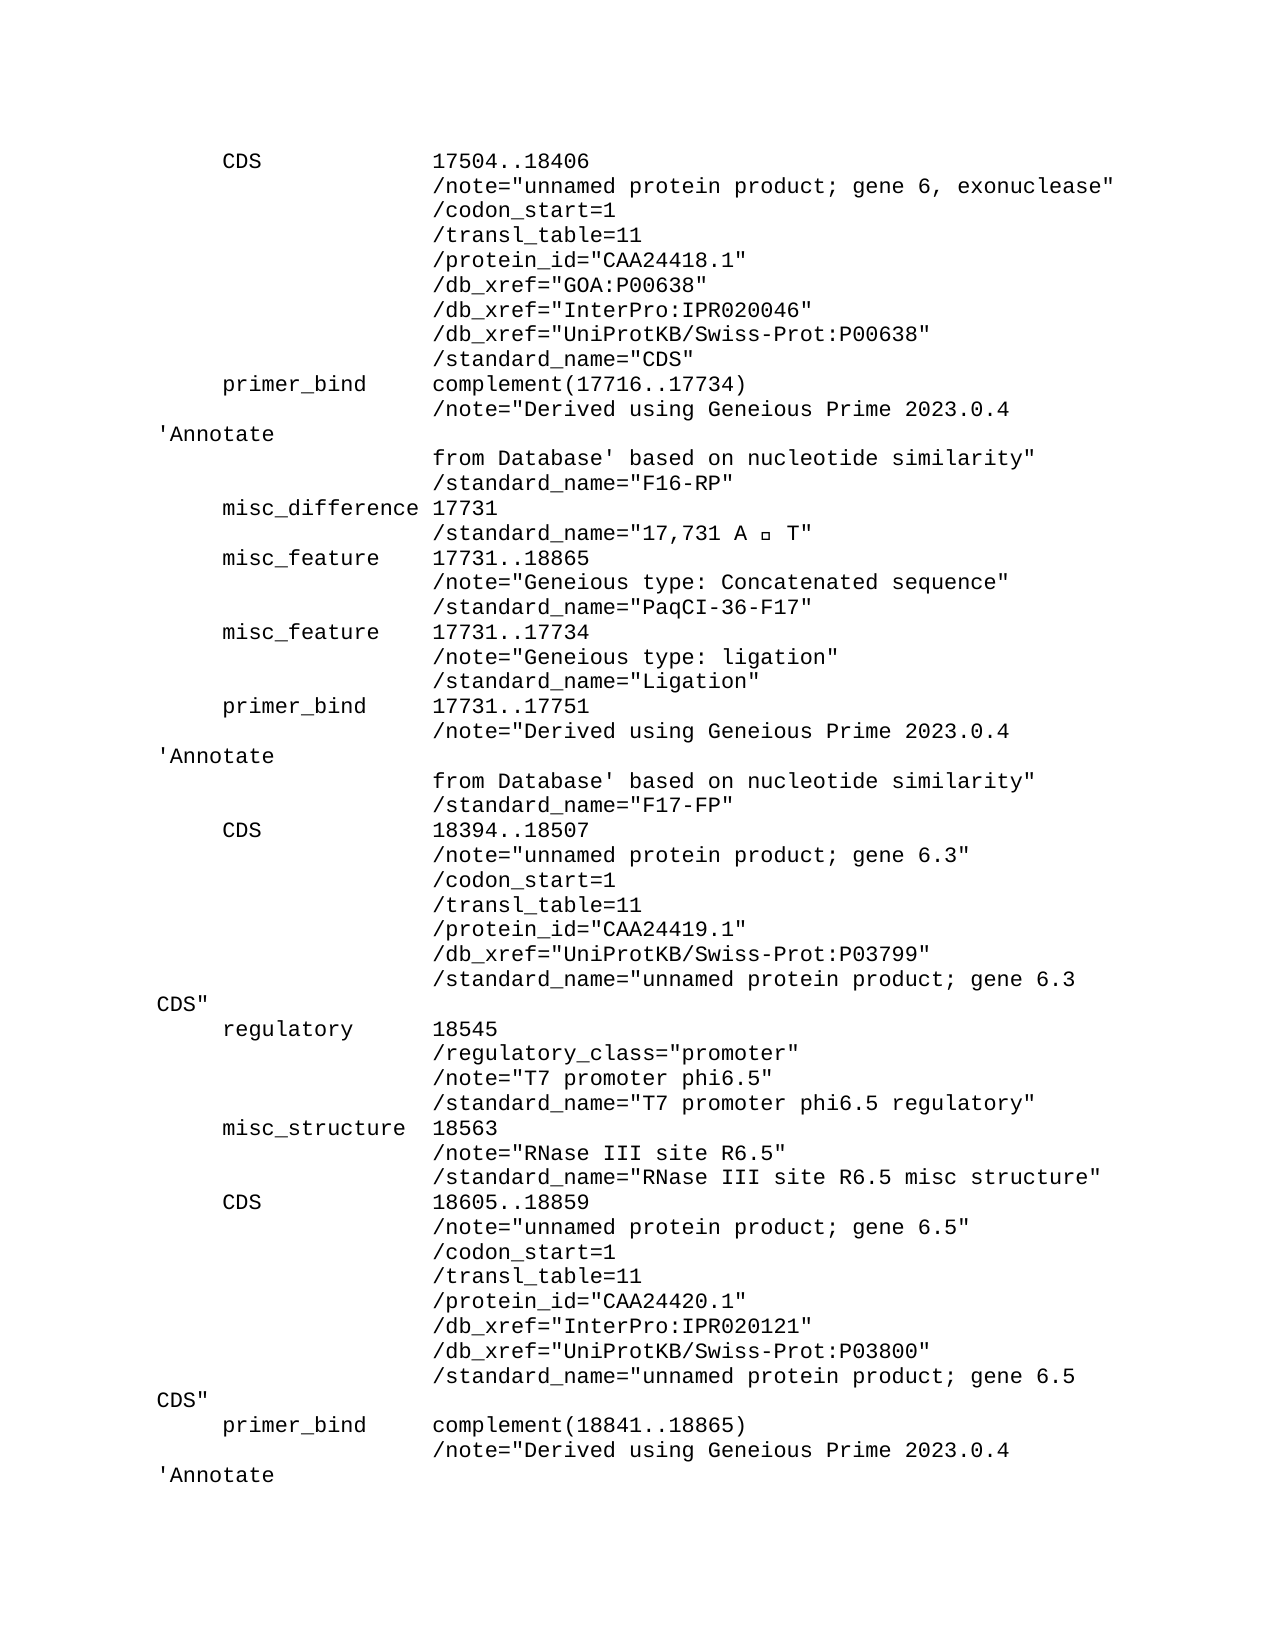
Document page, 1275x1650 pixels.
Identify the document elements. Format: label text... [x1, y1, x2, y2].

text from Database' based on nucleotide similarity" [156, 770, 1118, 794]
text CDS 18605..18859 [156, 1191, 1118, 1216]
text misc_feature 17731..17734 [156, 621, 1118, 646]
text from Database' based on nucleotide similarity" [156, 447, 1118, 472]
text primer_bind complement(17716..17734) [156, 373, 1118, 398]
text /db_xref="InterPro:IPR020121" [156, 1315, 1118, 1340]
text /note="Derived using Geneious Prime 2023.0.4 'Annotate [156, 720, 1118, 770]
text /transl_table=11 [156, 894, 1118, 918]
text /db_xref="GOA:P00638" [156, 274, 1118, 299]
text /note="T7 promoter phi6.5" [156, 1067, 1118, 1092]
text /note="Geneious type: ligation" [156, 646, 1118, 671]
text /note="unnamed protein product; gene 6.3" [156, 844, 1118, 869]
text /codon_start=1 [156, 199, 1118, 224]
text primer_bind complement(18841..18865) [156, 1414, 1118, 1439]
text /standard_name="unnamed protein product; gene 6.3 CDS" [156, 968, 1118, 1018]
text /transl_table=11 [156, 1266, 1118, 1290]
text /db_xref="InterPro:IPR020046" [156, 299, 1118, 323]
text /regulatory_class="promoter" [156, 1042, 1118, 1067]
text misc_feature 17731..18865 [156, 547, 1118, 571]
text /standard_name="RNase III site R6.5 misc structure" [156, 1166, 1118, 1191]
text /standard_name="F16-RP" [156, 472, 1118, 497]
text regulatory 18545 [156, 1018, 1118, 1042]
text misc_structure 18563 [156, 1117, 1118, 1142]
text /standard_name="Ligation" [156, 671, 1118, 695]
text /note="Geneious type: Concatenated sequence" [156, 571, 1118, 596]
text CDS 17504..18406 [156, 150, 1118, 175]
text /standard_name="17,731 A  T" [156, 522, 1118, 547]
text /standard_name="T7 promoter phi6.5 regulatory" [156, 1092, 1118, 1117]
text /db_xref="UniProtKB/Swiss-Prot:P03800" [156, 1340, 1118, 1365]
text /standard_name="CDS" [156, 348, 1118, 373]
text /note="RNase III site R6.5" [156, 1142, 1118, 1166]
text /protein_id="CAA24419.1" [156, 918, 1118, 943]
text /protein_id="CAA24420.1" [156, 1290, 1118, 1315]
text /protein_id="CAA24418.1" [156, 249, 1118, 274]
text /transl_table=11 [156, 224, 1118, 249]
text CDS 18394..18507 [156, 819, 1118, 844]
text /note="Derived using Geneious Prime 2023.0.4 'Annotate [156, 398, 1118, 447]
text /note="unnamed protein product; gene 6.5" [156, 1216, 1118, 1241]
text /note="unnamed protein product; gene 6, exonuclease" [156, 175, 1118, 199]
text /db_xref="UniProtKB/Swiss-Prot:P00638" [156, 323, 1118, 348]
text primer_bind 17731..17751 [156, 695, 1118, 720]
text /db_xref="UniProtKB/Swiss-Prot:P03799" [156, 943, 1118, 968]
text /codon_start=1 [156, 1241, 1118, 1266]
text /standard_name="PaqCI-36-F17" [156, 596, 1118, 621]
text /standard_name="unnamed protein product; gene 6.5 CDS" [156, 1365, 1118, 1414]
text /standard_name="F17-FP" [156, 794, 1118, 819]
text /note="Derived using Geneious Prime 2023.0.4 'Annotate [156, 1439, 1118, 1489]
text /codon_start=1 [156, 869, 1118, 894]
text misc_difference 17731 [156, 497, 1118, 522]
